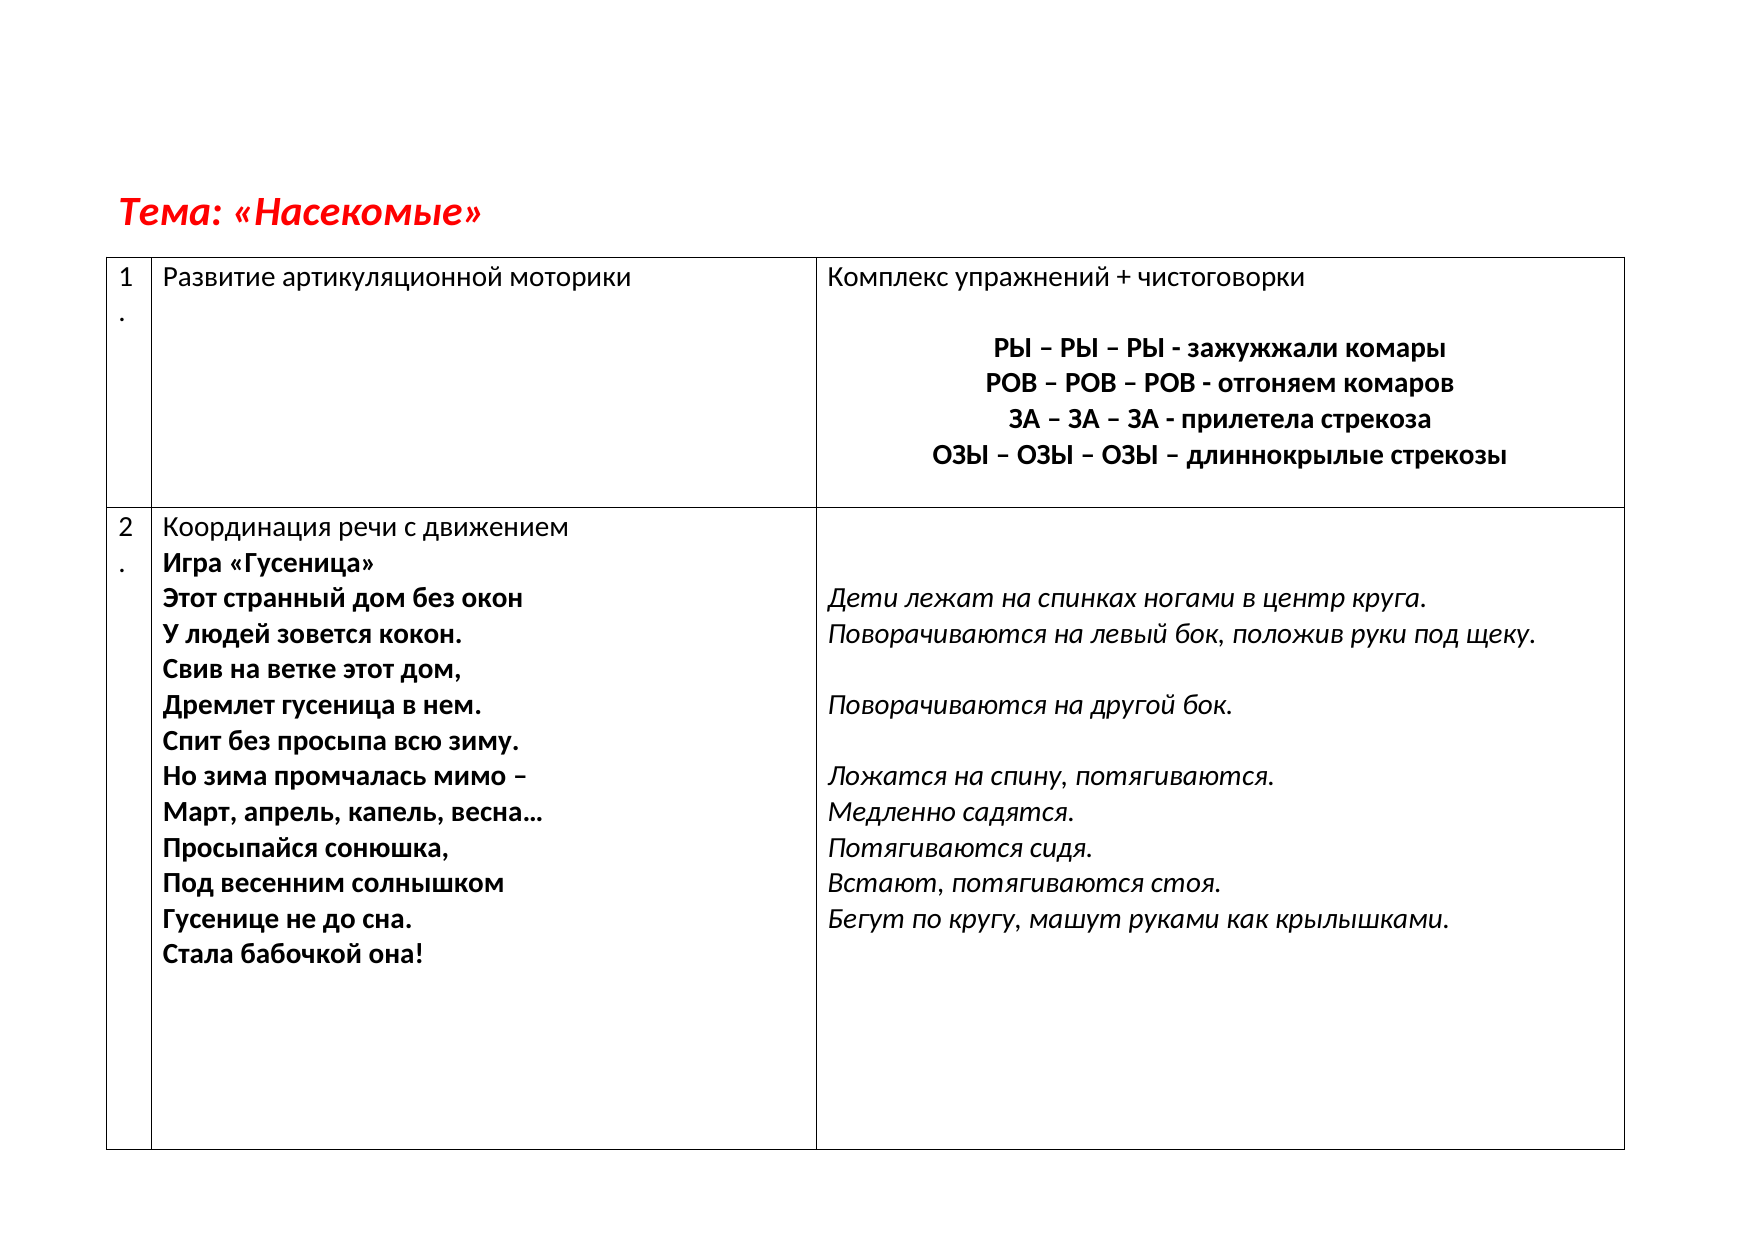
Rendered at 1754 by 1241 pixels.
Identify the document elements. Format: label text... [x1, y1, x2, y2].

table_header 1. [107, 258, 151, 507]
table_header Комплекс упражнений + чистоговорки РЫ – РЫ – РЫ - зажужжали комары РОВ – РОВ – РОВ - отгоняем комаров ЗА – ЗА – ЗА - прилетела стрекоза ОЗЫ – ОЗЫ – ОЗЫ – длиннокрылые стрекозы [817, 258, 1624, 507]
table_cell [152, 508, 816, 1149]
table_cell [817, 508, 1624, 1149]
text Тема: «Насекомые» [118, 185, 1636, 236]
table_cell 2. [107, 508, 151, 1149]
table_header Развитие артикуляционной моторики [152, 258, 816, 507]
